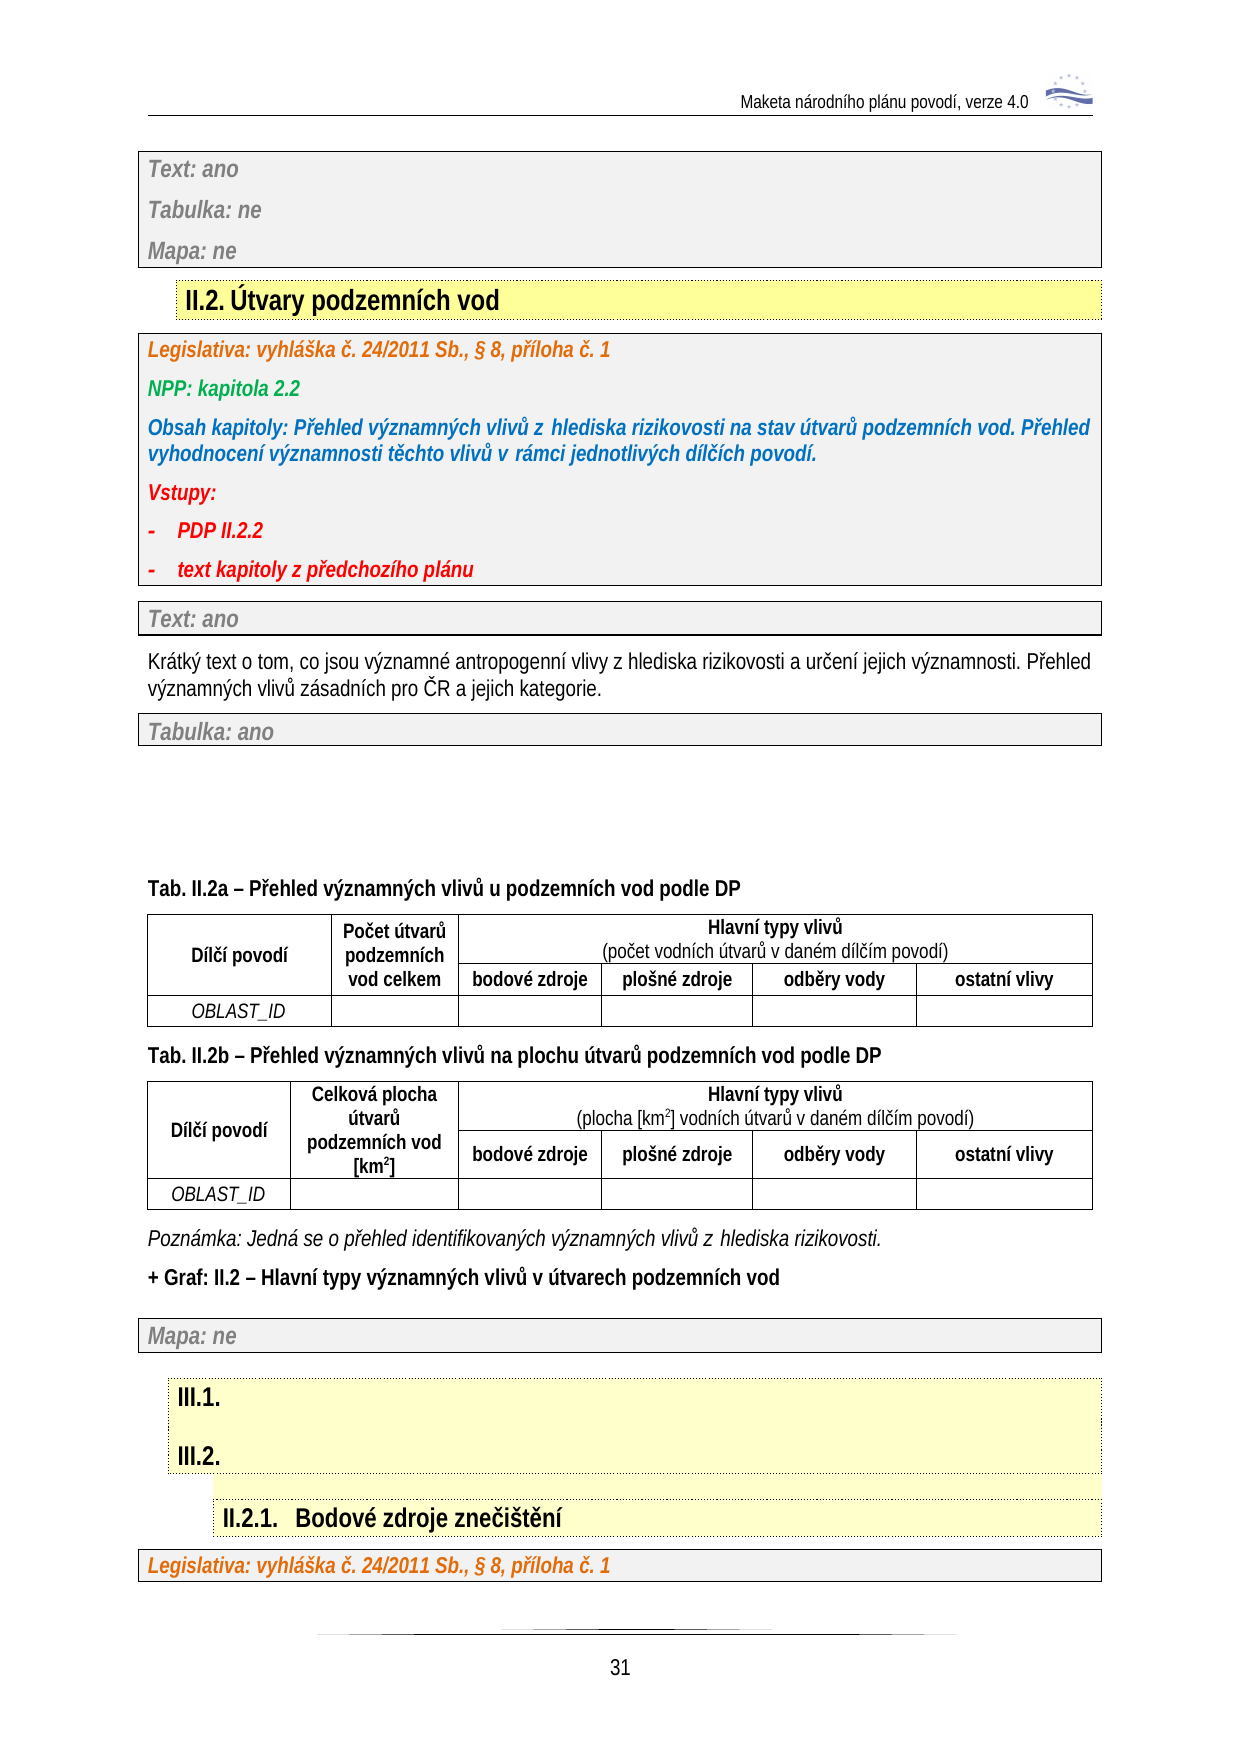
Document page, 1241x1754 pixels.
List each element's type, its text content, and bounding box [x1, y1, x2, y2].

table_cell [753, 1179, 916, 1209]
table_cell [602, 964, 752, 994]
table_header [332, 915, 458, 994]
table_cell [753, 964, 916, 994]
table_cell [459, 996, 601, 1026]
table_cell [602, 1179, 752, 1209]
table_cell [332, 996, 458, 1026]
text Tab. II.2b – Přehled významných vlivů na plochu útvarů podzemních vod podle DP [148, 1042, 1093, 1068]
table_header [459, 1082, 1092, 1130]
text + Graf: II.2 – Hlavní typy významných vlivů v útvarech podzemních vod [148, 1264, 1093, 1291]
text Obsah kapitoly: Přehled významných vlivů z hlediska rizikovosti na stav útvarů podzemních vod. Přehled vyhodnocení významnosti těchto vlivů v rámci jednotlivých dílčích povodí. [139, 410, 1101, 466]
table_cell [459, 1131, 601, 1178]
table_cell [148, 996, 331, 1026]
text Legislativa: vyhláška č. 24/2011 Sb., § 8, příloha č. 1 [139, 334, 1101, 362]
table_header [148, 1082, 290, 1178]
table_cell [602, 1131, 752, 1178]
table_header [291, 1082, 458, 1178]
text Legislativa: vyhláška č. 24/2011 Sb., § 8, příloha č. 1 [139, 1550, 1101, 1581]
text Tab. II.2a – Přehled významných vlivů u podzemních vod podle DP [148, 875, 1093, 902]
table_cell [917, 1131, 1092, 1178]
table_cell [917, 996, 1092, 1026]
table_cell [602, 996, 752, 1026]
list Útvary podzemních vod [176, 280, 1102, 320]
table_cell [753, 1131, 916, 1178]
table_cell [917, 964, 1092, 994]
text Vstupy: [139, 476, 1101, 505]
text Tabulka: ano [139, 714, 1101, 745]
text Text: ano [139, 602, 1101, 634]
list text kapitoly z předchozího plánu [139, 553, 1101, 585]
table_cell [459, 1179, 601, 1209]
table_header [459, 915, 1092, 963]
text Poznámka: Jedná se o přehled identifikovaných významných vlivů z hlediska rizikovosti. [148, 1225, 1093, 1252]
text Bodové zdroje znečištění [213, 1499, 1102, 1537]
text Mapa: ne [139, 1319, 1101, 1352]
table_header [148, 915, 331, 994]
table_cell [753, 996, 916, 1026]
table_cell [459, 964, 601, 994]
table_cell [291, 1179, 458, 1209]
text Text: ano [139, 152, 1101, 182]
text Mapa: ne [139, 233, 1101, 267]
picture [1045, 73, 1093, 109]
text Tabulka: ne [139, 192, 1101, 224]
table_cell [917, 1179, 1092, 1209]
list PDP II.2.2 [139, 514, 1101, 544]
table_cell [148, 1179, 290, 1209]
text NPP: kapitola 2.2 [139, 371, 1101, 401]
text Krátký text o tom, co jsou významné antropogenní vlivy z hlediska rizikovosti a určení jejich významnosti. Přehled významných vlivů zásadních pro ČR a jejich kategorie. [148, 648, 1093, 701]
